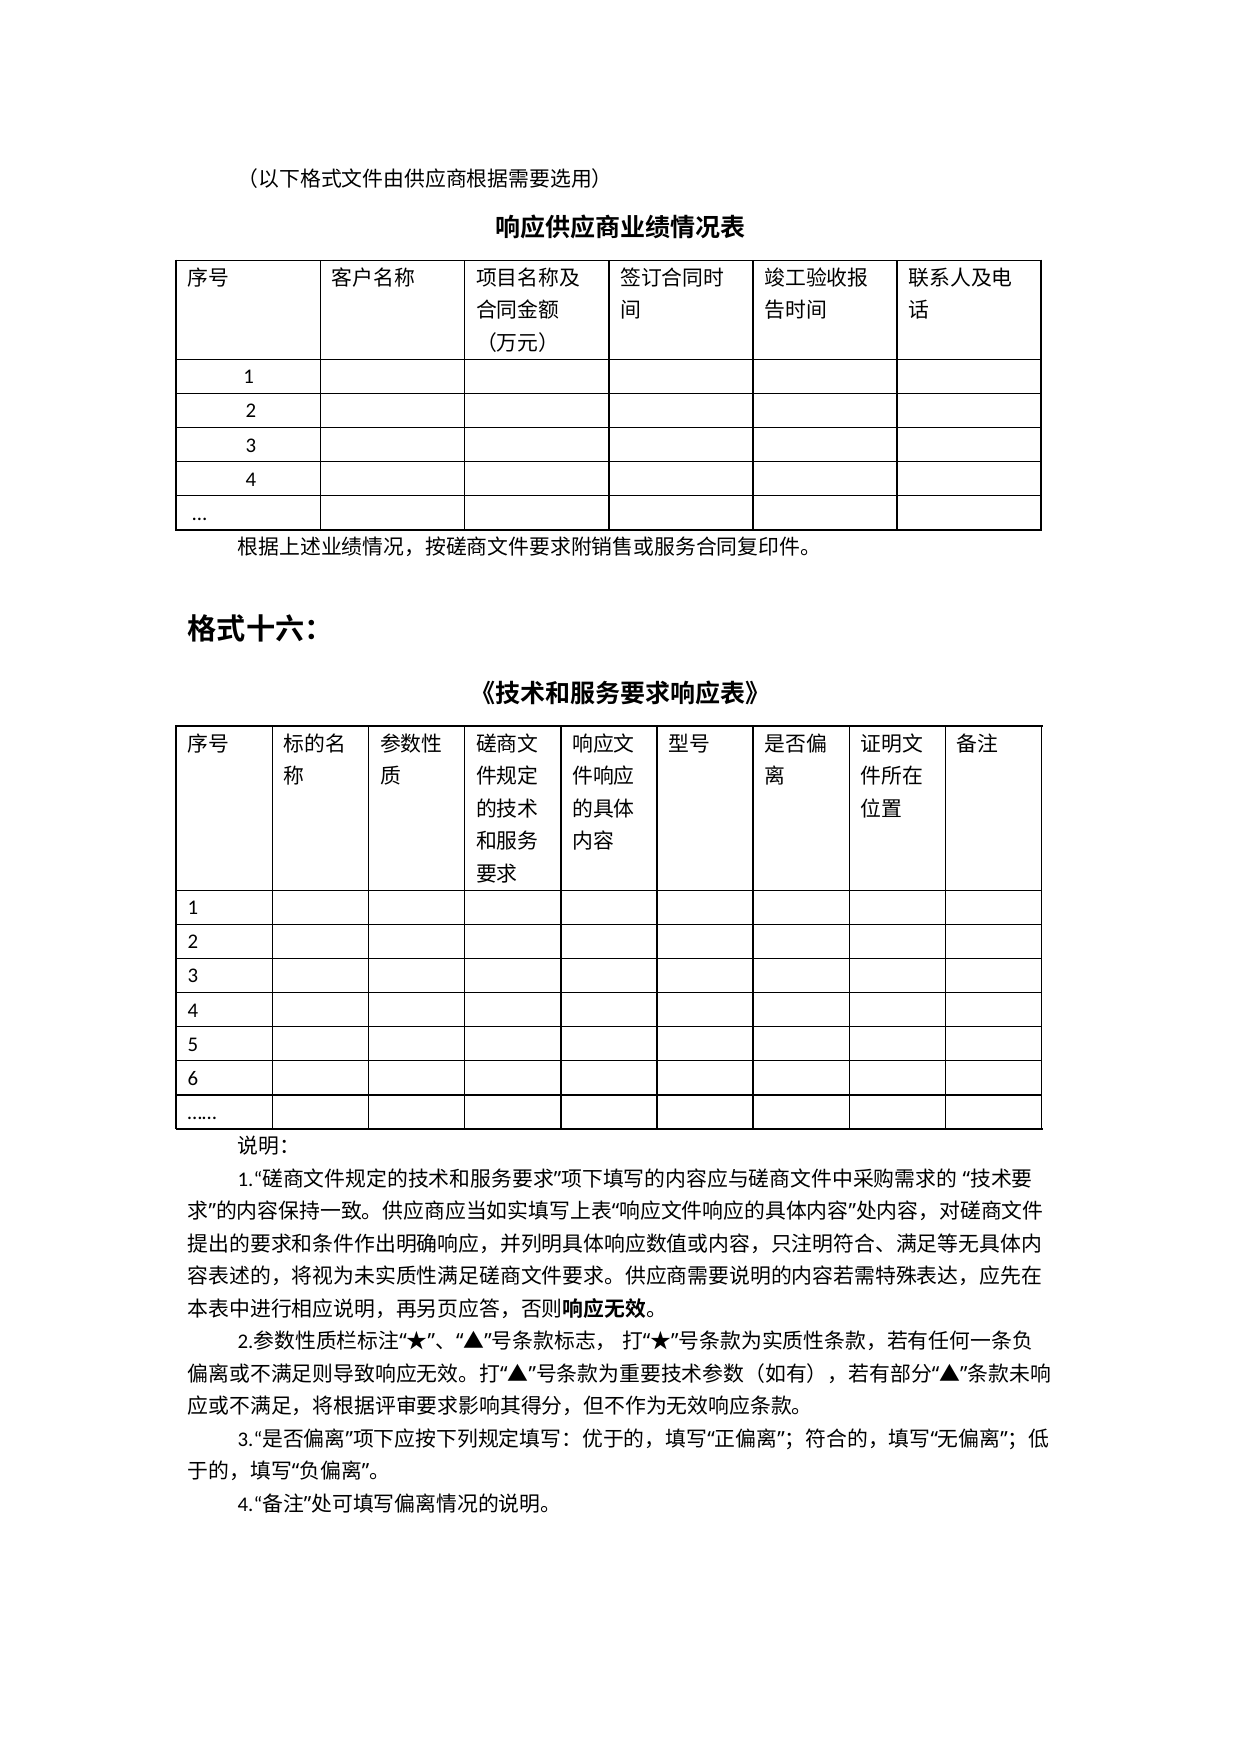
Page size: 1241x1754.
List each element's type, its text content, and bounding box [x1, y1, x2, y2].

table_header 联系人及电话 [898, 261, 1040, 358]
table_header 项目名称及合同金额（万元） [465, 261, 608, 358]
table_cell [754, 1061, 849, 1094]
table_header 是否偏离 [754, 727, 849, 889]
text 4.“备注”处可填写偏离情况的说明。 [187, 1487, 1053, 1519]
table_cell [369, 959, 464, 992]
table_cell [465, 925, 560, 958]
table_cell [562, 1061, 656, 1094]
table_cell [610, 360, 752, 393]
table_cell [273, 1027, 368, 1060]
table_cell [754, 1096, 849, 1128]
table_header 响应文件响应的具体内容 [562, 727, 656, 889]
table_cell [946, 891, 1041, 923]
table_cell [465, 394, 608, 427]
table_cell [562, 925, 656, 958]
table_cell [898, 496, 1040, 529]
table_header 标的名称 [273, 727, 368, 889]
table_cell [465, 1061, 560, 1094]
table_header 签订合同时间 [610, 261, 752, 358]
table_cell 4 [177, 993, 272, 1026]
table_cell [850, 1061, 945, 1094]
table_cell [610, 394, 752, 427]
table_cell [658, 925, 752, 958]
table_cell … [177, 496, 320, 529]
table_cell [610, 428, 752, 461]
table_cell [946, 1027, 1041, 1060]
table_cell [610, 496, 752, 529]
table_cell [658, 1061, 752, 1094]
table_cell 1 [177, 360, 320, 393]
table_cell …… [177, 1096, 272, 1128]
table_cell [946, 1096, 1041, 1128]
table_cell [273, 1096, 368, 1128]
table_cell [273, 925, 368, 958]
table_cell [273, 959, 368, 992]
table_cell [465, 993, 560, 1026]
table_cell [850, 925, 945, 958]
table_cell [754, 993, 849, 1026]
text 《技术和服务要求响应表》 [187, 660, 1053, 725]
table_cell [754, 394, 896, 427]
table_cell 4 [177, 462, 320, 495]
text 根据上述业绩情况，按磋商文件要求附销售或服务合同复印件。 [187, 530, 1053, 563]
table_cell 2 [177, 925, 272, 958]
table_header 序号 [177, 727, 272, 889]
table_cell 2 [177, 394, 320, 427]
table_cell [946, 993, 1041, 1026]
table_cell [658, 1027, 752, 1060]
table_cell [898, 360, 1040, 393]
table_cell [369, 1027, 464, 1060]
table_cell [754, 496, 896, 529]
table_cell [369, 925, 464, 958]
table_header 磋商文件规定的技术和服务要求 [465, 727, 560, 889]
table_cell [562, 959, 656, 992]
table_cell 6 [177, 1061, 272, 1094]
table_cell [562, 1027, 656, 1060]
table_cell [850, 1096, 945, 1128]
table_cell [754, 1027, 849, 1060]
table_cell [754, 925, 849, 958]
table_cell [273, 891, 368, 923]
table_cell [562, 993, 656, 1026]
table_cell 3 [177, 959, 272, 992]
table_header 备注 [946, 727, 1041, 889]
table_cell 3 [177, 428, 320, 461]
table_header 型号 [658, 727, 752, 889]
table_cell [273, 1061, 368, 1094]
table_cell [321, 360, 464, 393]
text 1.“磋商文件规定的技术和服务要求”项下填写的内容应与磋商文件中采购需求的 “技术要求”的内容保持一致。供应商应当如实填写上表“响应文件响应的具体内容”处内容，对磋商文件提出的要求和条件作出明确响应，并列明具体响应数值或内容，只注明符合、满足等无具体内容表述的，将视为未实质性满足磋商文件要求。供应商需要说明的内容若需特殊表达，应先在本表中进行相应说明，再另页应答，否则响应无效。 [187, 1162, 1053, 1324]
table_cell [658, 891, 752, 923]
table_header 客户名称 [321, 261, 464, 358]
table_cell [610, 462, 752, 495]
table_cell [321, 462, 464, 495]
table_cell [898, 394, 1040, 427]
table_cell [465, 1096, 560, 1128]
table_header 参数性质 [369, 727, 464, 889]
table_cell [850, 891, 945, 923]
table_header 竣工验收报告时间 [754, 261, 896, 358]
table_cell [465, 360, 608, 393]
table_cell [754, 462, 896, 495]
table_header 证明文件所在位置 [850, 727, 945, 889]
text （以下格式文件由供应商根据需要选用） [187, 162, 1053, 194]
table_cell [321, 428, 464, 461]
table_cell [562, 1096, 656, 1128]
text 说明： [187, 1129, 1053, 1162]
table_cell [850, 1027, 945, 1060]
text 2.参数性质栏标注“★”、“▲”号条款标志， 打“★”号条款为实质性条款，若有任何一条负偏离或不满足则导致响应无效。打“▲”号条款为重要技术参数（如有），若有部分“▲”条款未响应或不满足，将根据评审要求影响其得分，但不作为无效响应条款。 [187, 1324, 1053, 1422]
table_cell 1 [177, 891, 272, 923]
table_cell [898, 428, 1040, 461]
text 响应供应商业绩情况表 [187, 194, 1053, 259]
table_cell [946, 1061, 1041, 1094]
table_cell [465, 428, 608, 461]
table_cell [754, 959, 849, 992]
table_cell [850, 993, 945, 1026]
table_cell [946, 925, 1041, 958]
table_cell [369, 993, 464, 1026]
table_cell [465, 462, 608, 495]
table_cell [898, 462, 1040, 495]
table_cell [273, 993, 368, 1026]
table_cell [465, 891, 560, 923]
table_cell [465, 959, 560, 992]
table_cell [946, 959, 1041, 992]
table_cell [369, 891, 464, 923]
text 3.“是否偏离”项下应按下列规定填写：优于的，填写“正偏离”；符合的，填写“无偏离”；低于的，填写“负偏离”。 [187, 1422, 1053, 1487]
table_cell [658, 1096, 752, 1128]
table_cell [321, 394, 464, 427]
table_cell [658, 993, 752, 1026]
table_cell [321, 496, 464, 529]
table_cell [754, 891, 849, 923]
table_cell [754, 360, 896, 393]
table_cell [850, 959, 945, 992]
table_cell [754, 428, 896, 461]
text 格式十六： [187, 595, 1053, 660]
table_cell [658, 959, 752, 992]
table_cell [369, 1096, 464, 1128]
table_cell [465, 1027, 560, 1060]
table_header 序号 [177, 261, 320, 358]
table_cell [369, 1061, 464, 1094]
table_cell 5 [177, 1027, 272, 1060]
table_cell [562, 891, 656, 923]
table_cell [465, 496, 608, 529]
